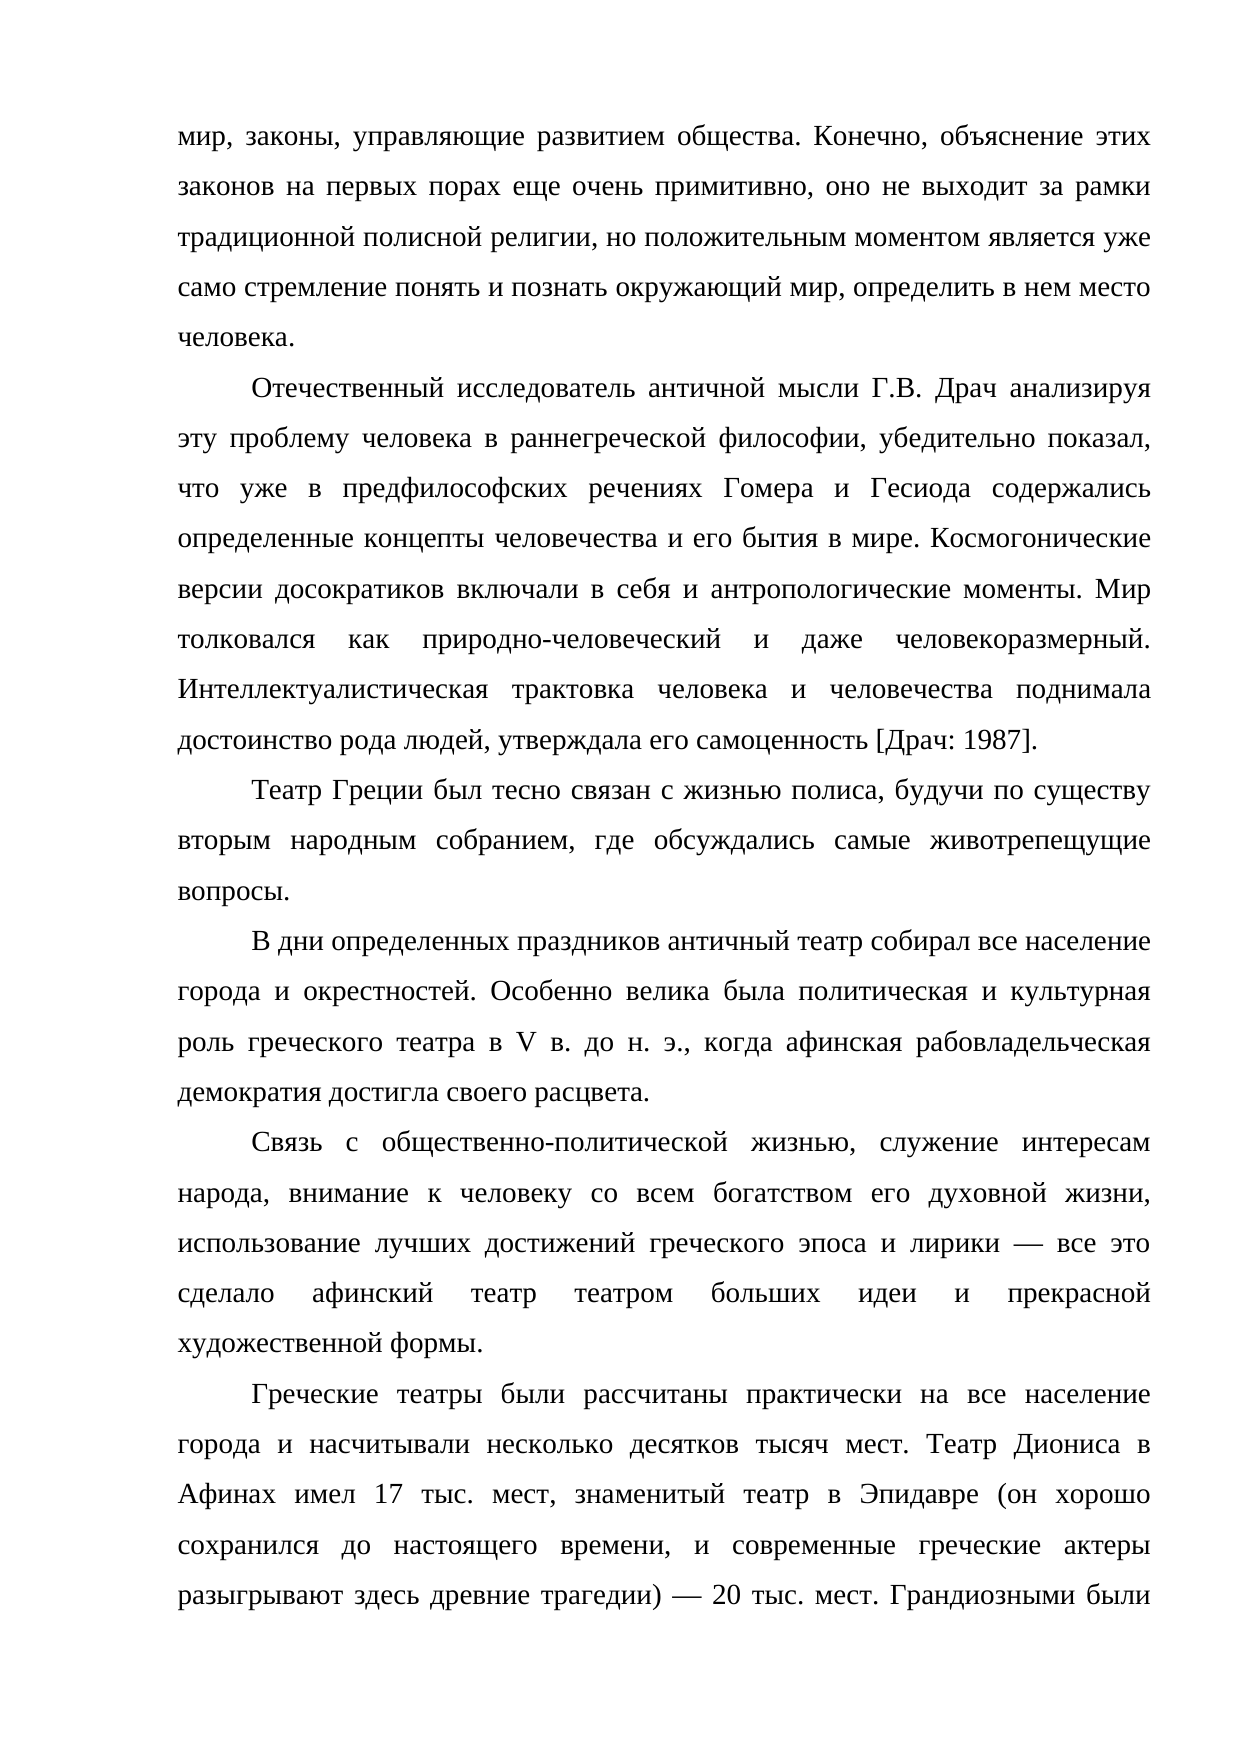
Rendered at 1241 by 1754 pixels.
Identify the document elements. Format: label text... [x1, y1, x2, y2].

text В дни определенных праздников античный театр собирал все население города и окрестностей. Особенно велика была политическая и культурная роль греческого театра в V в. до н. э., когда афинская рабовладельческая демократия достигла своего расцвета. [177, 923, 1152, 1108]
text Театр Греции был тесно связан с жизнью полиса, будучи по существу вторым народным собранием, где обсуждались самые животрепещущие вопросы. [177, 772, 1152, 906]
text Отечественный исследователь античной мысли Г.В. Драч анализируя эту проблему человека в раннегреческой философии, убедительно показал, что уже в предфилософских речениях Гомера и Гесиода содержались определенные концепты человечества и его бытия в мире. Космогонические версии досократиков включали в себя и антропологические моменты. Мир толковался как природно-человеческий и даже человекоразмерный. Интеллектуалистическая трактовка человека и человечества поднимала достоинство рода людей, утверждала его самоценность [Драч: 1987]. [177, 370, 1152, 755]
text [177, 1376, 1152, 1611]
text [177, 118, 1152, 353]
text Связь с общественно-политической жизнью, служение интересам народа, внимание к человеку со всем богатством его духовной жизни, использование лучших достижений греческого эпоса и лирики — все это сделало афинский театр театром больших идеи и прекрасной художественной формы. [177, 1124, 1152, 1359]
